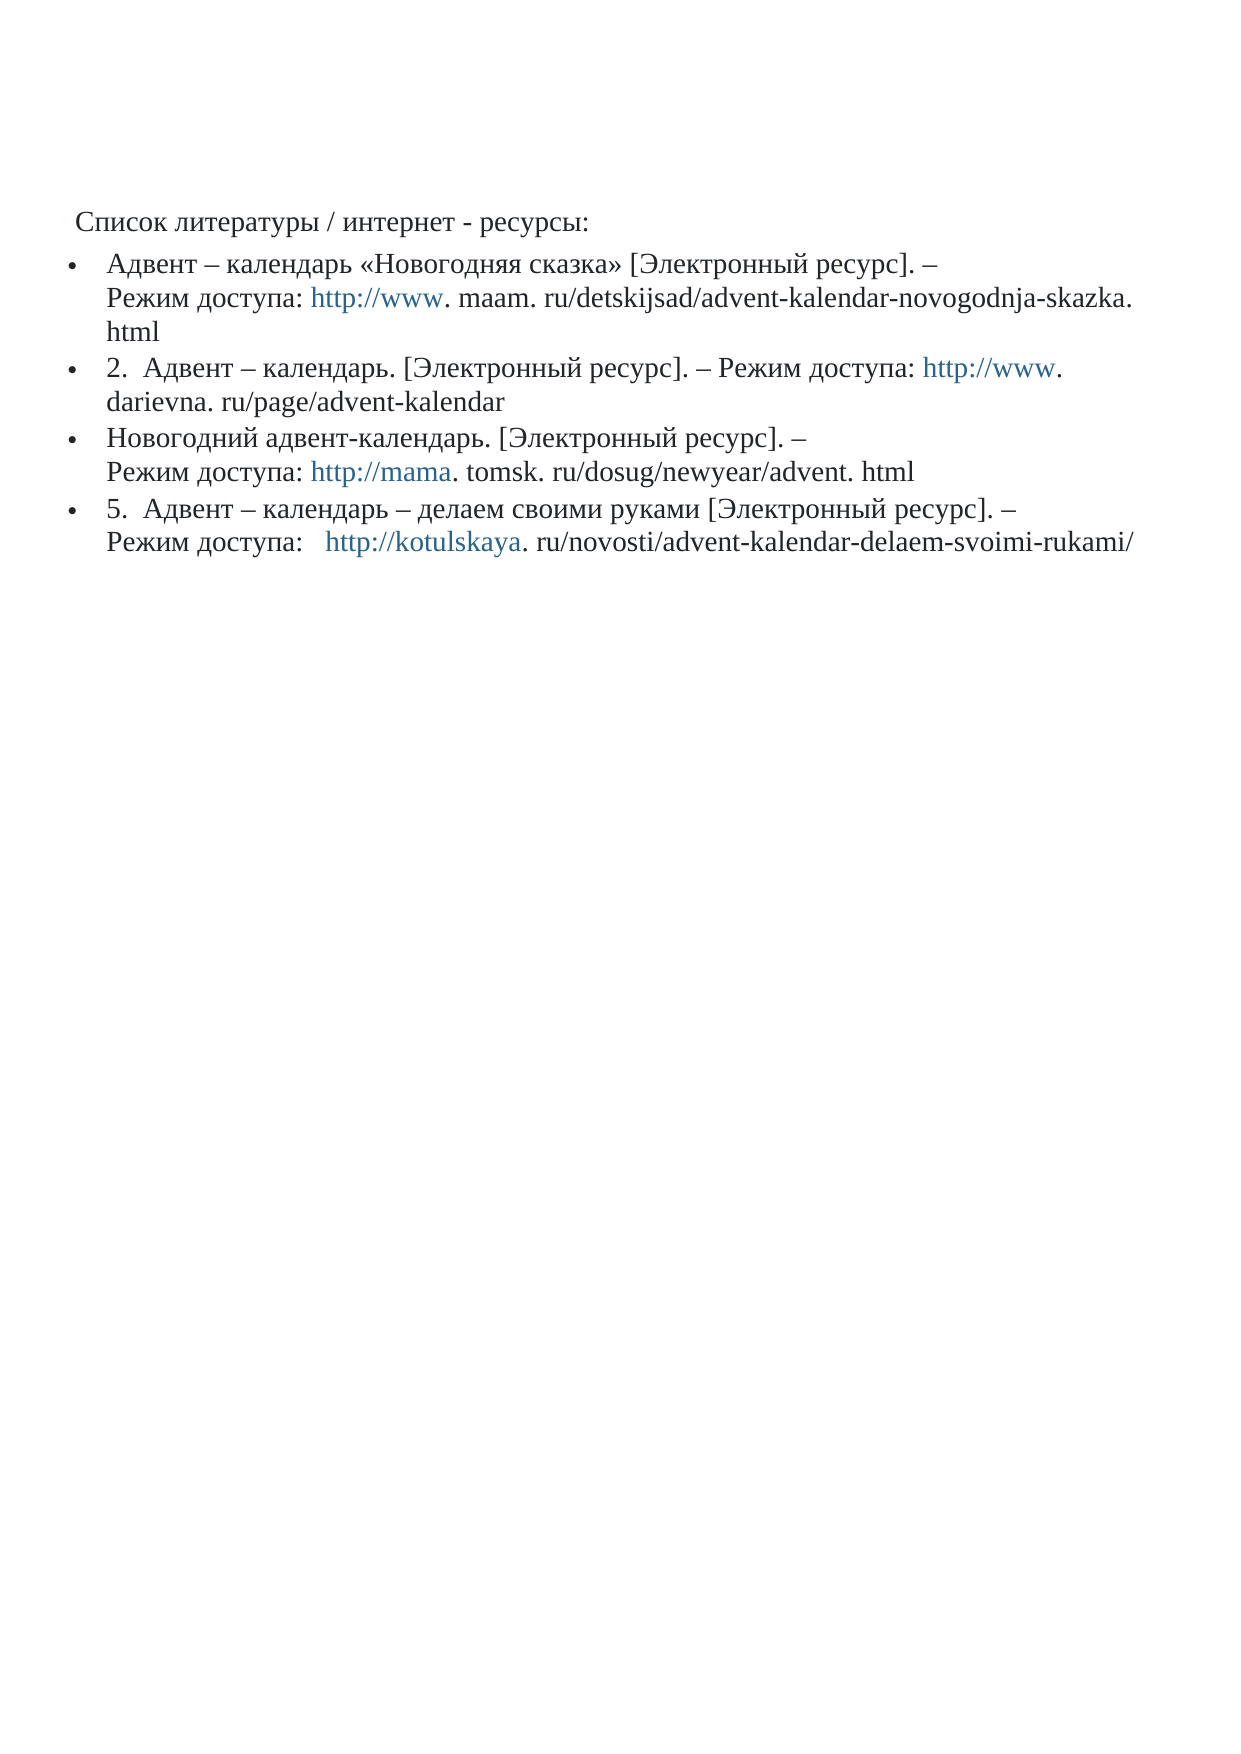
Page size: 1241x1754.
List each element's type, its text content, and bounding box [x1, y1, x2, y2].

list 5. Адвент – календарь – делаем своими руками [Электронный ресурс]. – Режим доступа: http://kotulskaya. ru/novosti/advent-kalendar-delaem-svoimi-rukami/ [69, 491, 1165, 558]
text Список литературы / интернет - ресурсы: [75, 204, 1165, 237]
list Адвент – календарь «Новогодняя сказка» [Электронный ресурс]. – Режим доступа: http://www. maam. ru/detskijsad/advent-kalendar-novogodnja-skazka. html [69, 247, 1165, 347]
list 2. Адвент – календарь. [Электронный ресурс]. – Режим доступа: http://www. darievna. ru/page/advent-kalendar [69, 350, 1165, 417]
list Новогодний адвент-календарь. [Электронный ресурс]. – Режим доступа: http://mama. tomsk. ru/dosug/newyear/advent. html [69, 421, 1165, 488]
